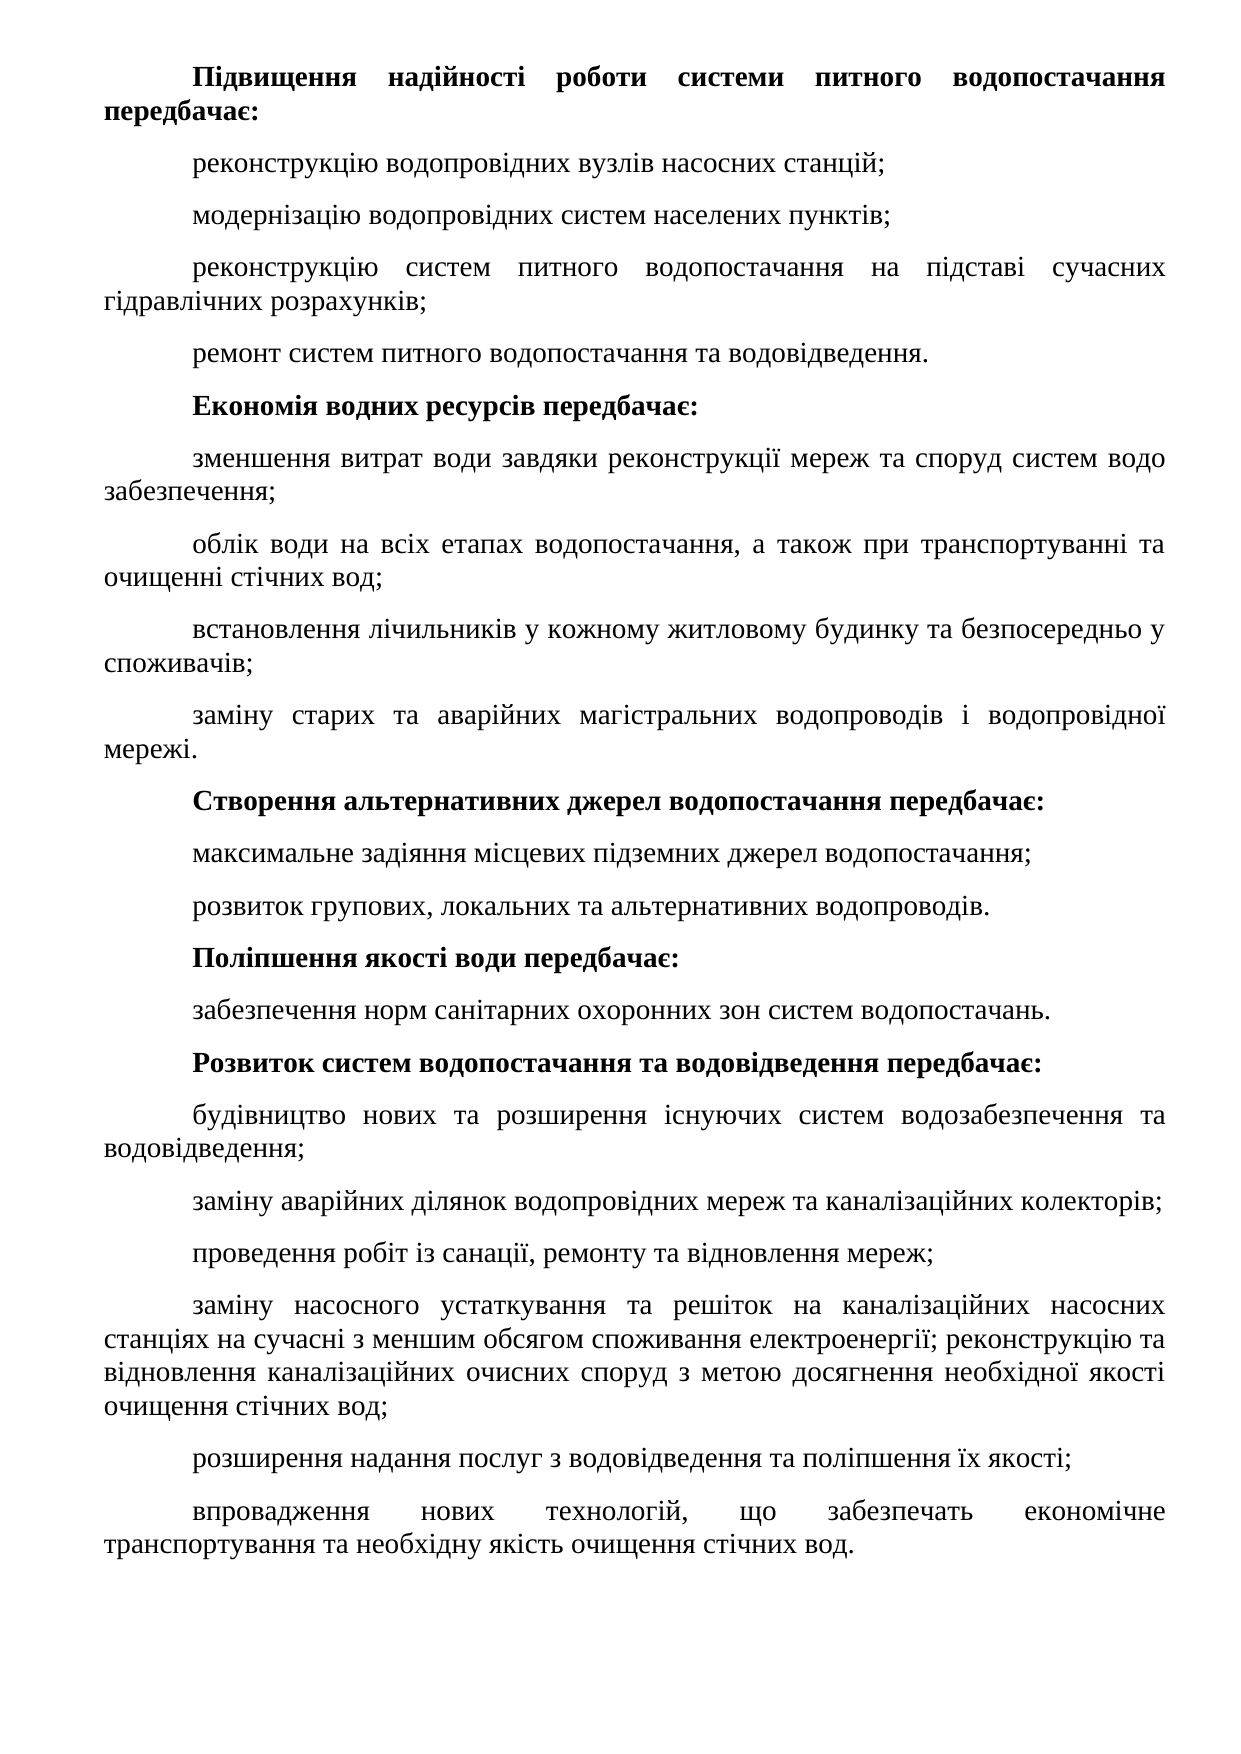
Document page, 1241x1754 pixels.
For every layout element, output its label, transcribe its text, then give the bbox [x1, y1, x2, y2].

text забезпечення норм санітарних охоронних зон систем водопостачань. [103, 992, 1167, 1026]
text проведення робіт із санації, ремонту та відновлення мереж; [103, 1235, 1167, 1269]
text Підвищення надійності роботи системи питного водопостачання передбачає: [103, 59, 1167, 126]
text ремонт систем питного водопостачання та водовідведення. [103, 335, 1167, 369]
text заміну насосного устаткування та решіток на каналізаційних насосних станціях на сучасні з меншим обсягом споживання електроенергії; реконструкцію та відновлення каналізаційних очисних споруд з метою досягнення необхідної якості очищення стічних вод; [103, 1287, 1167, 1422]
text встановлення лічильників у кожному житловому будинку та безпосередньо у споживачів; [103, 612, 1167, 679]
text розвиток групових, локальних та альтернативних водопроводів. [103, 888, 1167, 921]
text модернізацію водопровідних систем населених пунктів; [103, 197, 1167, 231]
text впровадження нових технологій, що забезпечать економічне транспортування та необхідну якість очищення стічних вод. [103, 1493, 1167, 1560]
text облік води на всіх етапах водопостачання, а також при транспортуванні та очищенні стічних вод; [103, 526, 1167, 593]
text розширення надання послуг з водовідведення та поліпшення їх якості; [103, 1440, 1167, 1474]
text Поліпшення якості води передбачає: [103, 940, 1167, 974]
text реконструкцію водопровідних вузлів насосних станцій; [103, 145, 1167, 178]
text будівництво нових та розширення існуючих систем водозабезпечення та водовідведення; [103, 1097, 1167, 1164]
text заміну старих та аварійних магістральних водопроводів і водопровідної мережі. [103, 697, 1167, 764]
text заміну аварійних ділянок водопровідних мереж та каналізаційних колекторів; [103, 1183, 1167, 1216]
text Створення альтернативних джерел водопостачання передбачає: [103, 783, 1167, 817]
text максимальне задіяння місцевих підземних джерел водопостачання; [103, 836, 1167, 869]
text Економія водних ресурсів передбачає: [103, 388, 1167, 421]
text Розвиток систем водопостачання та водовідведення передбачає: [103, 1045, 1167, 1078]
text реконструкцію систем питного водопостачання на підставі сучасних гідравлічних розрахунків; [103, 249, 1167, 317]
text зменшення витрат води завдяки реконструкції мереж та споруд систем водо забезпечення; [103, 440, 1167, 507]
